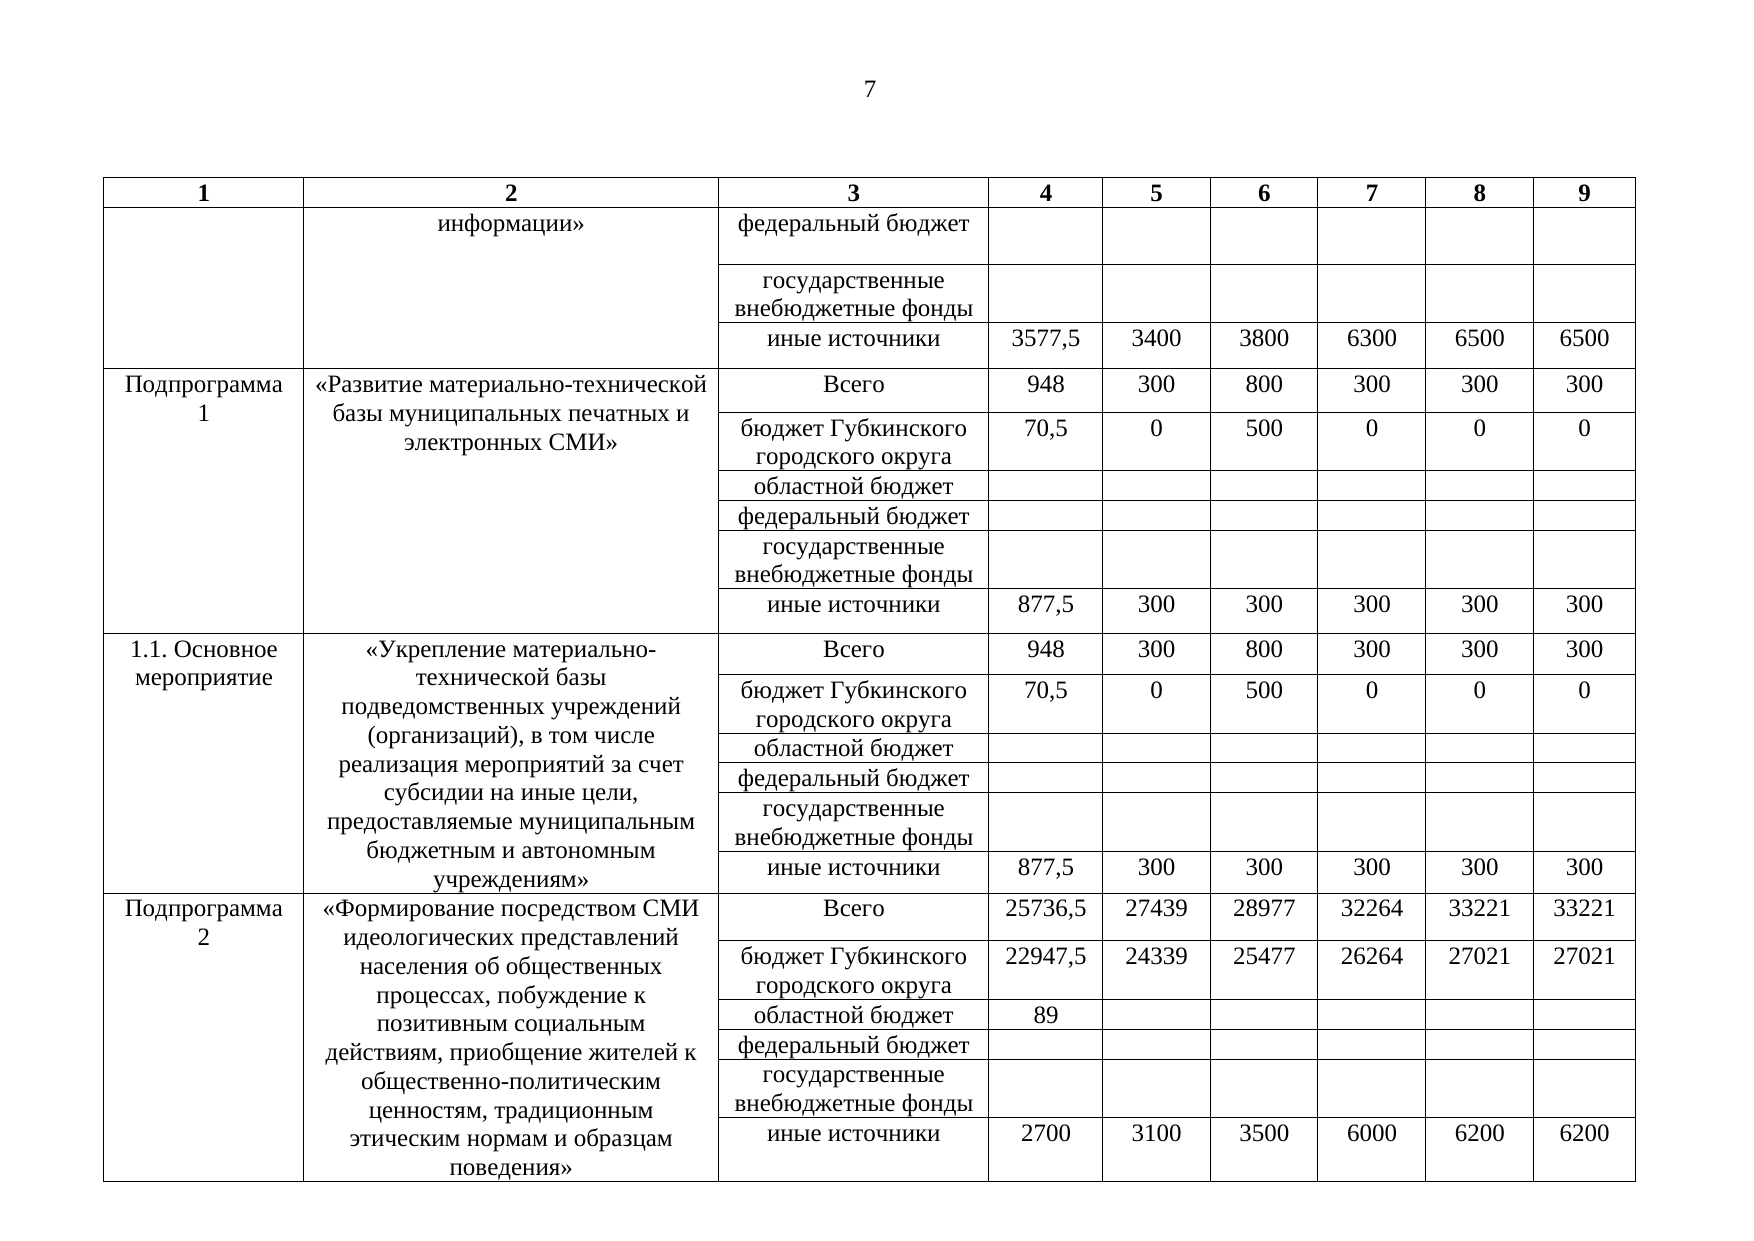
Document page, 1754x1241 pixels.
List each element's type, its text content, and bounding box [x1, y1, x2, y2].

table_cell [1318, 208, 1425, 264]
table_cell [1534, 471, 1635, 500]
table_cell [1211, 734, 1317, 762]
table_cell [1426, 793, 1533, 851]
table_cell 27439 [1103, 894, 1210, 940]
table_cell [989, 471, 1102, 500]
table_cell [1211, 1000, 1317, 1029]
table_cell государственные внебюджетные фонды [719, 531, 988, 588]
table_cell 877,5 [989, 852, 1102, 892]
table_cell [1211, 531, 1317, 588]
table_cell 70,5 [989, 675, 1102, 732]
table_cell 0 [1426, 413, 1533, 470]
table_cell [1534, 1030, 1635, 1058]
table_cell [1426, 734, 1533, 762]
table_cell Всего [719, 369, 988, 412]
table_cell [1426, 265, 1533, 322]
table_header 7 [1318, 178, 1425, 207]
table_cell иные источники [719, 589, 988, 633]
table_cell [989, 734, 1102, 762]
table_cell [1426, 1060, 1533, 1117]
table_cell [1103, 208, 1210, 264]
table_cell 3577,5 [989, 323, 1102, 368]
table_cell [1103, 793, 1210, 851]
table_cell 22947,5 [989, 941, 1102, 999]
table_cell Всего [719, 894, 988, 940]
table_cell Всего [719, 634, 988, 674]
table_cell федеральный бюджет [719, 501, 988, 530]
table_cell [1211, 763, 1317, 792]
table_cell 33221 [1534, 894, 1635, 940]
table_cell [1211, 1060, 1317, 1117]
table_cell «Развитие материально-технической базы муниципальных печатных и электронных СМИ» [304, 369, 718, 633]
table_cell 300 [1426, 369, 1533, 412]
table_cell 26264 [1318, 941, 1425, 999]
table_cell [1103, 1000, 1210, 1029]
table_cell [1426, 1000, 1533, 1029]
table_cell 25736,5 [989, 894, 1102, 940]
table_cell [1534, 1000, 1635, 1029]
table_cell 70,5 [989, 413, 1102, 470]
table_cell Подпрограмма 1 [104, 369, 303, 633]
table_cell 24339 [1103, 941, 1210, 999]
table_cell [1534, 531, 1635, 588]
table_cell [1318, 471, 1425, 500]
table_cell 300 [1103, 589, 1210, 633]
table_cell 3500 [1211, 1118, 1317, 1181]
table_cell 300 [1103, 852, 1210, 892]
table_cell 500 [1211, 675, 1317, 732]
table_cell 300 [1426, 634, 1533, 674]
table_cell областной бюджет [719, 1000, 988, 1029]
table_cell 300 [1103, 634, 1210, 674]
table_header 1 [104, 178, 303, 207]
table_cell 300 [1318, 634, 1425, 674]
table_cell [1534, 1060, 1635, 1117]
table_header 5 [1103, 178, 1210, 207]
table_cell 800 [1211, 369, 1317, 412]
table_header 2 [304, 178, 718, 207]
table_cell [1318, 763, 1425, 792]
table_cell федеральный бюджет [719, 763, 988, 792]
table_cell 27021 [1426, 941, 1533, 999]
table_cell областной бюджет [719, 471, 988, 500]
table_cell иные источники [719, 852, 988, 892]
table_cell [1103, 471, 1210, 500]
table_cell 0 [1426, 675, 1533, 732]
table_cell 0 [1318, 413, 1425, 470]
table_cell 27021 [1534, 941, 1635, 999]
table_cell [1318, 1030, 1425, 1058]
table_cell [1211, 471, 1317, 500]
table_cell 500 [1211, 413, 1317, 470]
table_cell [989, 793, 1102, 851]
table_cell 948 [989, 369, 1102, 412]
table_cell [1318, 1000, 1425, 1029]
table_cell 28977 [1211, 894, 1317, 940]
table_cell [1534, 208, 1635, 264]
table_cell 300 [1318, 589, 1425, 633]
table_cell государственные внебюджетные фонды [719, 793, 988, 851]
table_cell государственные внебюджетные фонды [719, 265, 988, 322]
table_cell 89 [989, 1000, 1102, 1029]
table_cell бюджет Губкинского городского округа [719, 413, 988, 470]
table_cell [1103, 763, 1210, 792]
table_cell 6000 [1318, 1118, 1425, 1181]
table_cell 0 [1534, 675, 1635, 732]
table_cell [1534, 734, 1635, 762]
table_cell 3400 [1103, 323, 1210, 368]
table_cell [1103, 501, 1210, 530]
table_cell иные источники [719, 1118, 988, 1181]
table_cell [1103, 1030, 1210, 1058]
table_cell 300 [1534, 634, 1635, 674]
table_cell [1534, 265, 1635, 322]
table_cell [1103, 265, 1210, 322]
table_header 4 [989, 178, 1102, 207]
table_cell [1318, 734, 1425, 762]
table_cell 0 [1103, 675, 1210, 732]
table_cell [1318, 531, 1425, 588]
table_cell областной бюджет [719, 734, 988, 762]
table_cell [1211, 1030, 1317, 1058]
table_cell 0 [1318, 675, 1425, 732]
table_cell [989, 208, 1102, 264]
table_cell [1103, 1060, 1210, 1117]
table_cell 33221 [1426, 894, 1533, 940]
table_header 3 [719, 178, 988, 207]
table_header 6 [1211, 178, 1317, 207]
table_cell 6200 [1534, 1118, 1635, 1181]
table_cell 300 [1103, 369, 1210, 412]
table_cell 877,5 [989, 589, 1102, 633]
table_cell 300 [1211, 589, 1317, 633]
table_cell 25477 [1211, 941, 1317, 999]
table_cell 6300 [1318, 323, 1425, 368]
table_cell федеральный бюджет [719, 208, 988, 264]
table_cell [989, 265, 1102, 322]
table_cell [1426, 501, 1533, 530]
table_cell [1534, 793, 1635, 851]
table_cell 300 [1426, 852, 1533, 892]
table_cell Подпрограмма 2 [104, 894, 303, 1181]
table_cell [989, 1030, 1102, 1058]
table_cell [1318, 265, 1425, 322]
table_cell 6500 [1426, 323, 1533, 368]
table_cell [1426, 763, 1533, 792]
table_cell 6500 [1534, 323, 1635, 368]
table_cell бюджет Губкинского городского округа [719, 941, 988, 999]
table_cell [1211, 793, 1317, 851]
table_cell «Укрепление материально-технической базы подведомственных учреждений (организаций), в том числе реализация мероприятий за счет субсидии на иные цели, предоставляемые муниципальным бюджетным и автономным учреждениям» [304, 634, 718, 892]
table_cell 300 [1211, 852, 1317, 892]
table_cell 2700 [989, 1118, 1102, 1181]
table_cell [1426, 208, 1533, 264]
table_cell [1318, 793, 1425, 851]
table_cell «Формирование посредством СМИ идеологических представлений населения об общественных процессах, побуждение к позитивным социальным действиям, приобщение жителей к общественно-политическим ценностям, традиционным этическим нормам и образцам поведения» [304, 894, 718, 1181]
table_cell 3800 [1211, 323, 1317, 368]
table_cell [1318, 501, 1425, 530]
table_cell [1211, 501, 1317, 530]
table_header 9 [1534, 178, 1635, 207]
table_cell [1103, 531, 1210, 588]
table_cell [1426, 531, 1533, 588]
table_cell 300 [1318, 369, 1425, 412]
table_cell 3100 [1103, 1118, 1210, 1181]
table_cell федеральный бюджет [719, 1030, 988, 1058]
table_cell иные источники [719, 323, 988, 368]
table_cell 0 [1103, 413, 1210, 470]
table_cell 6200 [1426, 1118, 1533, 1181]
table_cell государственные внебюджетные фонды [719, 1060, 988, 1117]
table_cell [989, 1060, 1102, 1117]
table_cell 300 [1534, 852, 1635, 892]
table_cell [1103, 734, 1210, 762]
table_header 8 [1426, 178, 1533, 207]
table_cell [1534, 763, 1635, 792]
table_cell 300 [1534, 589, 1635, 633]
table_cell 1.1. Основное мероприятие [104, 634, 303, 892]
table_cell 800 [1211, 634, 1317, 674]
table_cell бюджет Губкинского городского округа [719, 675, 988, 732]
table_cell [1318, 1060, 1425, 1117]
table_cell 32264 [1318, 894, 1425, 940]
table_cell [1211, 208, 1317, 264]
table_cell 0 [1534, 413, 1635, 470]
table_cell [989, 531, 1102, 588]
table_cell 300 [1318, 852, 1425, 892]
table_cell [1534, 501, 1635, 530]
table_cell [989, 501, 1102, 530]
table_cell [989, 763, 1102, 792]
table_cell 300 [1534, 369, 1635, 412]
table_cell [1426, 1030, 1533, 1058]
table_cell [1211, 265, 1317, 322]
table_cell [1426, 471, 1533, 500]
table_cell 300 [1426, 589, 1533, 633]
table_cell 948 [989, 634, 1102, 674]
